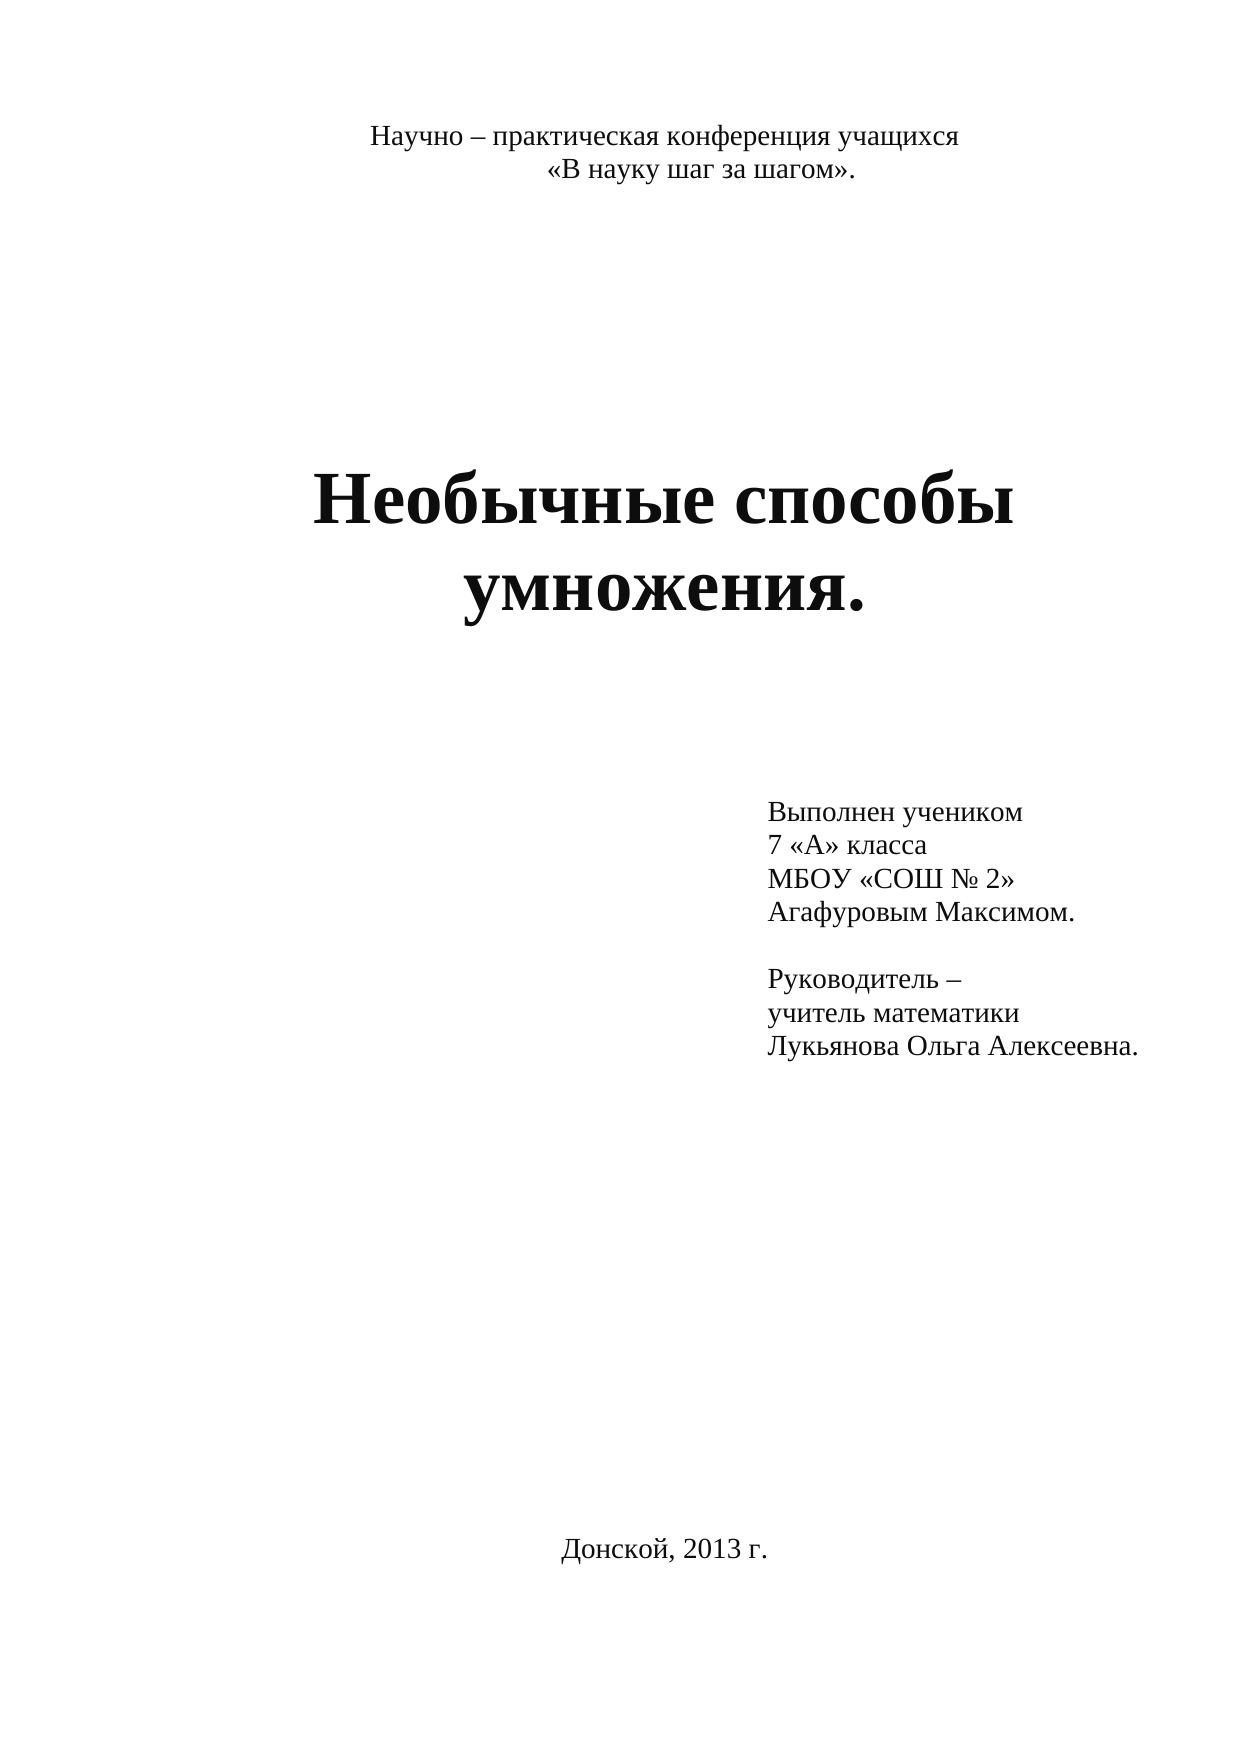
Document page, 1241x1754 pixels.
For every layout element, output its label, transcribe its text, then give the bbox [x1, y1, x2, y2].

text учитель математики [177, 995, 1152, 1028]
text 7 «А» класса [177, 827, 1152, 861]
text МБОУ «СОШ № 2» [177, 861, 1152, 894]
text Научно – практическая конференция учащихся [177, 118, 1152, 152]
text «В науку шаг за шагом». [177, 152, 1152, 185]
text Необычные способы умножения. [177, 453, 1152, 626]
text Руководитель – [177, 961, 1152, 995]
text Лукьянова Ольга Алексеевна. [177, 1028, 1152, 1062]
text Выполнен учеником [177, 794, 1152, 827]
text Донской, 2013 г. [177, 1532, 1152, 1565]
text Агафуровым Максимом. [177, 894, 1152, 928]
